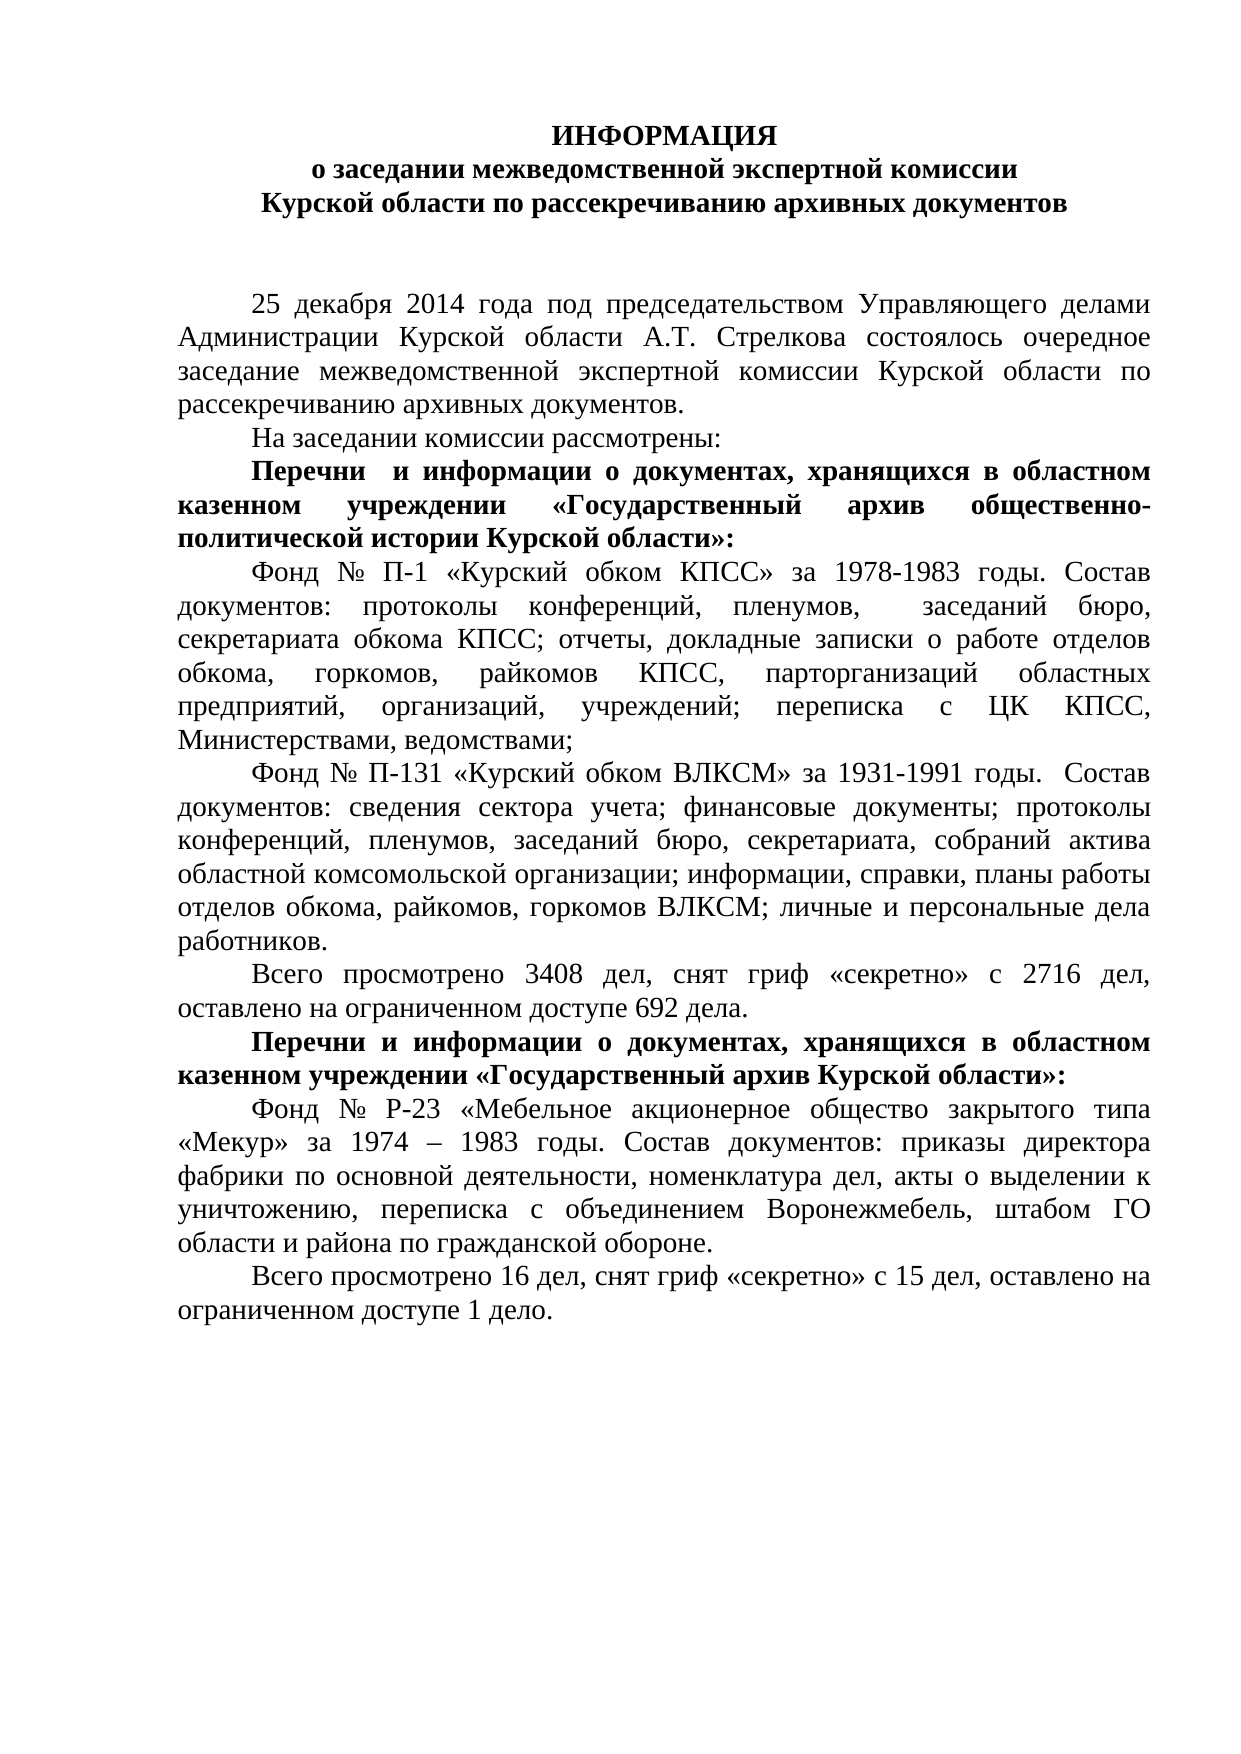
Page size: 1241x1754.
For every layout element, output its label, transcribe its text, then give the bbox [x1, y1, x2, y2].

text Курской области по рассекречиванию архивных документов [177, 185, 1152, 219]
text о заседании межведомственной экспертной комиссии [177, 152, 1152, 185]
text Всего просмотрено 3408 дел, снят гриф «секретно» с 2716 дел, оставлено на ограниченном доступе 692 дела. [177, 957, 1152, 1024]
text Фонд № П-131 «Курский обком ВЛКСМ» за 1931-1991 годы. Состав документов: сведения сектора учета; финансовые документы; протоколы конференций, пленумов, заседаний бюро, секретариата, собраний актива областной комсомольской организации; информации, справки, планы работы отделов обкома, райкомов, горкомов ВЛКСМ; личные и персональные дела работников. [177, 755, 1152, 957]
text Фонд № Р-23 «Мебельное акционерное общество закрытого типа «Мекур» за 1974 – 1983 годы. Состав документов: приказы директора фабрики по основной деятельности, номенклатура дел, акты о выделении к уничтожению, переписка с объединением Воронежмебель, штабом ГО области и района по гражданской обороне. [177, 1091, 1152, 1258]
text 25 декабря 2014 года под председательством Управляющего делами Администрации Курской области А.Т. Стрелкова состоялось очередное заседание межведомственной экспертной комиссии Курской области по рассекречиванию архивных документов. [177, 286, 1152, 420]
text ИНФОРМАЦИЯ [177, 118, 1152, 152]
text Перечни и информации о документах, хранящихся в областном казенном учреждении «Государственный архив общественно-политической истории Курской области»: [177, 453, 1152, 554]
text Всего просмотрено 16 дел, снят гриф «секретно» с 15 дел, оставлено на ограниченном доступе 1 дело. [177, 1258, 1152, 1326]
text Фонд № П-1 «Курский обком КПСС» за 1978-1983 годы. Состав документов: протоколы конференций, пленумов, заседаний бюро, секретариата обкома КПСС; отчеты, докладные записки о работе отделов обкома, горкомов, райкомов КПСС, парторганизаций областных предприятий, организаций, учреждений; переписка с ЦК КПСС, Министерствами, ведомствами; [177, 554, 1152, 755]
text На заседании комиссии рассмотрены: [177, 420, 1152, 453]
text Перечни и информации о документах, хранящихся в областном казенном учреждении «Государственный архив Курской области»: [177, 1024, 1152, 1091]
